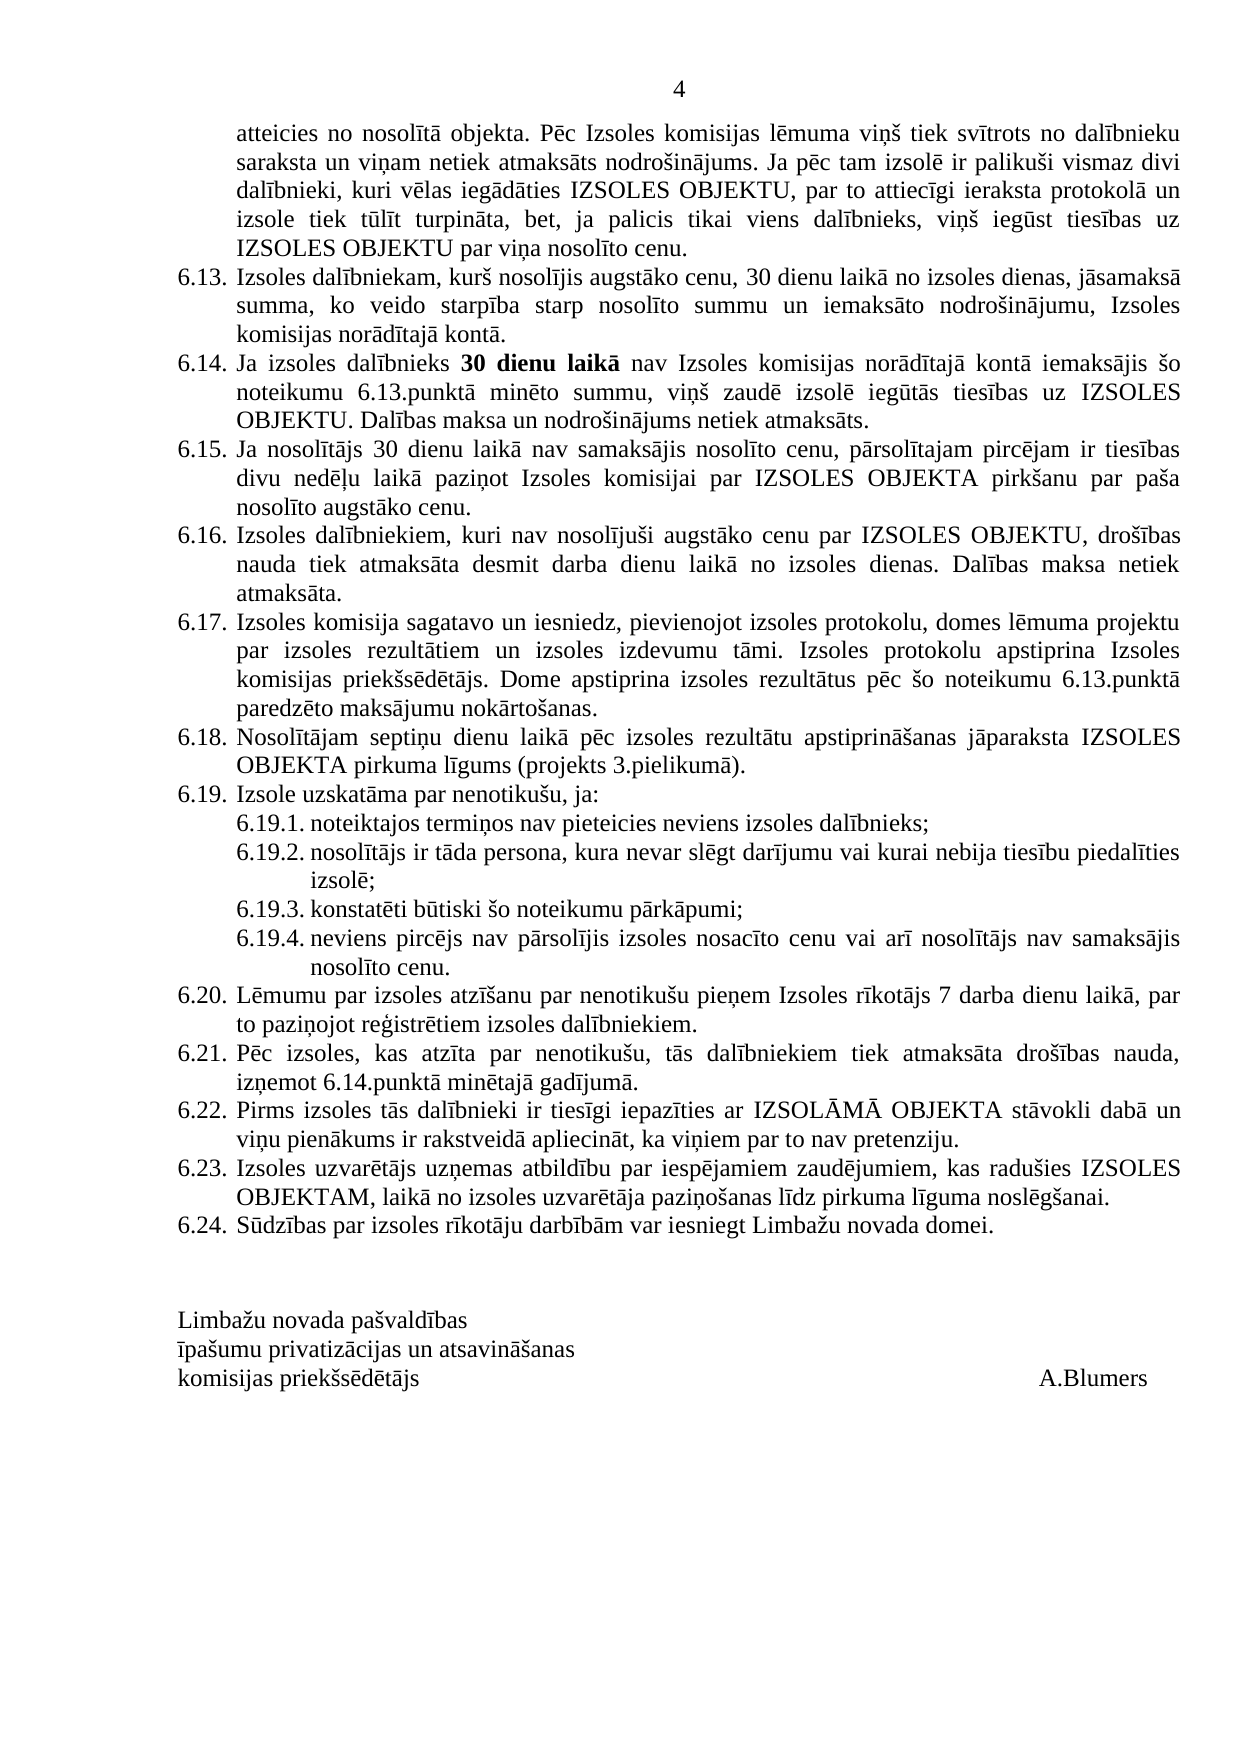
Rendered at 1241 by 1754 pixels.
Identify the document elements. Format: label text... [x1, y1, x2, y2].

list Lēmumu par izsoles atzīšanu par nenotikušu pieņem Izsoles rīkotājs 7 darba dienu laikā, par to paziņojot reģistrētiem izsoles dalībniekiem. [177, 981, 1181, 1038]
list Izsoles dalībniekam, kurš nosolījis augstāko cenu, 30 dienu laikā no izsoles dienas, jāsamaksā summa, ko veido starpība starp nosolīto summu un iemaksāto nodrošinājumu, Izsoles komisijas norādītajā kontā. [177, 262, 1181, 348]
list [177, 118, 1181, 262]
list Izsoles uzvarētājs uzņemas atbildību par iespējamiem zaudējumiem, kas radušies izsolES objektam, laikā no izsoles uzvarētāja paziņošanas līdz pirkuma līguma noslēgšanai. [177, 1153, 1181, 1211]
list Izsoles dalībniekiem, kuri nav nosolījuši augstāko cenu par izsoles objektu, drošības nauda tiek atmaksāta desmit darba dienu laikā no izsoles dienas. Dalības maksa netiek atmaksāta. [177, 521, 1181, 607]
list Izsoles komisija sagatavo un iesniedz, pievienojot izsoles protokolu, domes lēmuma projektu par izsoles rezultātiem un izsoles izdevumu tāmi. Izsoles protokolu apstiprina Izsoles komisijas priekšsēdētājs. Dome apstiprina izsoles rezultātus pēc šo noteikumu 6.13.punktā paredzēto maksājumu nokārtošanas. [177, 607, 1181, 722]
text komisijas priekšsēdētājs A.Blumers [177, 1363, 1181, 1392]
list Ja izsoles dalībnieks 30 dienu laikā nav Izsoles komisijas norādītajā kontā iemaksājis šo noteikumu 6.13.punktā minēto summu, viņš zaudē izsolē iegūtās tiesības uz IZSOLES objektu. Dalības maksa un nodrošinājums netiek atmaksāts. [177, 348, 1181, 434]
list Pēc izsoles, kas atzīta par nenotikušu, tās dalībniekiem tiek atmaksāta drošības nauda, izņemot 6.14.punktā minētajā gadījumā. [177, 1038, 1181, 1096]
list nosolītājs ir tāda persona, kura nevar slēgt darījumu vai kurai nebija tiesību piedalīties izsolē; [236, 837, 1181, 894]
text īpašumu privatizācijas un atsavināšanas [177, 1334, 1181, 1363]
list konstatēti būtiski šo noteikumu pārkāpumi; [236, 894, 1181, 923]
list Pirms izsoles tās dalībnieki ir tiesīgi iepazīties ar izsolāmā objekta stāvokli dabā un viņu pienākums ir rakstveidā apliecināt, ka viņiem par to nav pretenziju. [177, 1096, 1181, 1153]
list neviens pircējs nav pārsolījis izsoles nosacīto cenu vai arī nosolītājs nav samaksājis nosolīto cenu. [236, 923, 1181, 981]
list Ja nosolītājs 30 dienu laikā nav samaksājis nosolīto cenu, pārsolītajam pircējam ir tiesības divu nedēļu laikā paziņot Izsoles komisijai par IZSOLES OBJEKTA pirkšanu par paša nosolīto augstāko cenu. [177, 434, 1181, 521]
list Nosolītājam septiņu dienu laikā pēc izsoles rezultātu apstiprināšanas jāparaksta izsolES objekta pirkuma līgums (projekts 3.pielikumā). [177, 722, 1181, 779]
list Izsole uzskatāma par nenotikušu, ja: [177, 779, 1181, 808]
text Limbažu novada pašvaldības [177, 1305, 1181, 1334]
list noteiktajos termiņos nav pieteicies neviens izsoles dalībnieks; [236, 808, 1181, 837]
list Sūdzības par izsoles rīkotāju darbībām var iesniegt Limbažu novada domei. [177, 1211, 1181, 1239]
